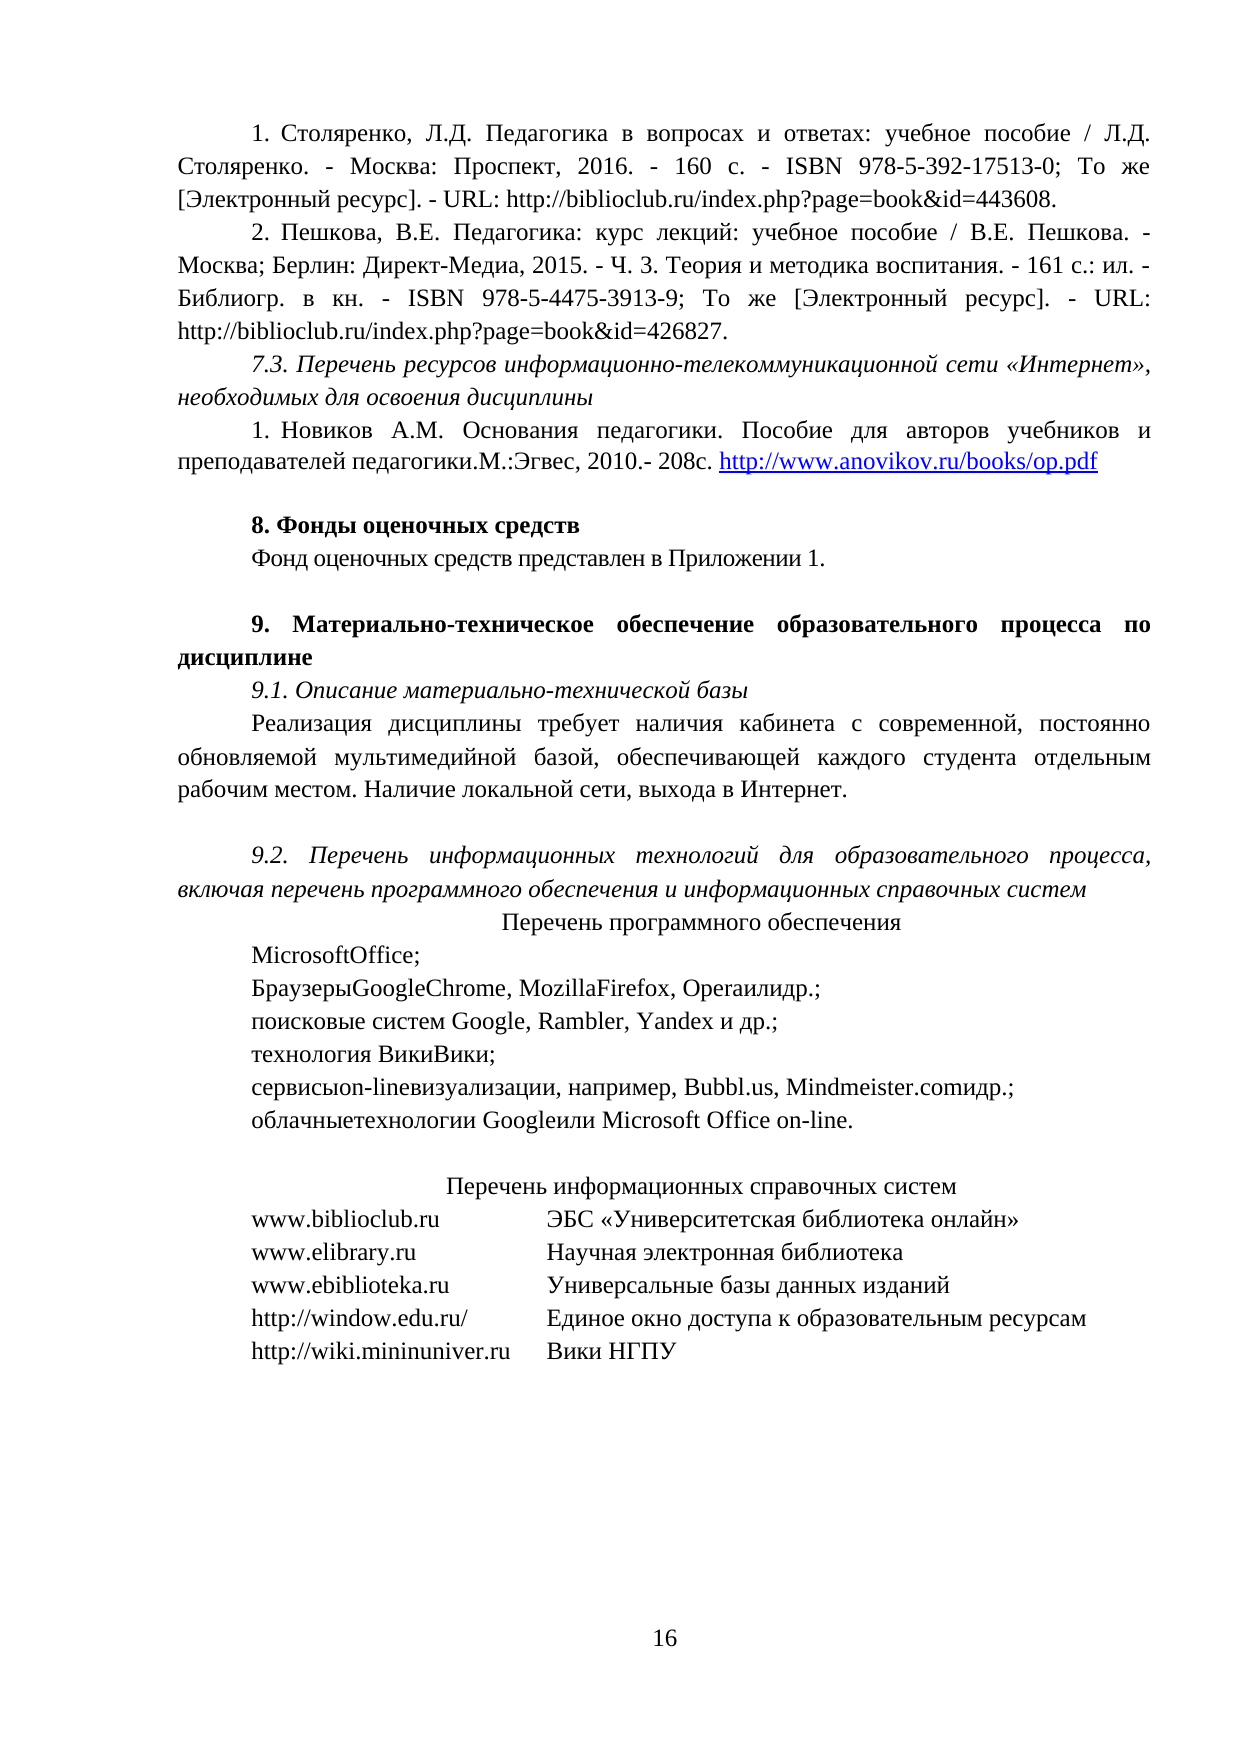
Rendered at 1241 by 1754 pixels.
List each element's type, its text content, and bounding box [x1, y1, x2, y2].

text Фонд оценочных средств представлен в Приложении 1. [177, 543, 1152, 572]
text 8. Фонды оценочных средств [177, 510, 1152, 539]
text 1. Столяренко, Л.Д. Педагогика в вопросах и ответах: учебное пособие / Л.Д. Столяренко. - Москва: Проспект, 2016. - 160 с. - ISBN 978-5-392-17513-0; То же [Электронный ресурс]. - URL: http://biblioclub.ru/index.php?page=book&id=443608. [177, 118, 1152, 213]
text http://window.edu.ru/ Единое окно доступа к образовательным ресурсам [177, 1303, 1152, 1332]
text Реализация дисциплины требует наличия кабинета с современной, постоянно обновляемой мультимедийной базой, обеспечивающей каждого студента отдельным рабочим местом. Наличие локальной сети, выхода в Интернет. [177, 708, 1152, 803]
text поисковые систем Google, Rambler, Yandex и др.; [177, 1006, 1152, 1034]
text 7.3. Перечень ресурсов информационно-телекоммуникационной сети «Интернет», необходимых для освоения дисциплины [177, 349, 1152, 411]
text www.ebiblioteka.ru Универсальные базы данных изданий [177, 1270, 1152, 1299]
text сервисыon-lineвизуализации, например, Bubbl.us, Mindmeister.comидр.; [177, 1072, 1152, 1101]
text 9.2. Перечень информационных технологий для образовательного процесса, включая перечень программного обеспечения и информационных справочных систем [177, 841, 1152, 902]
text 9. Материально-техническое обеспечение образовательного процесса по дисциплине [177, 609, 1152, 671]
text облачныетехнологии Googleили Microsoft Office on-line. [177, 1105, 1152, 1133]
text 9.1. Описание материально-технической базы [177, 676, 1152, 704]
text технология ВикиВики; [177, 1039, 1152, 1067]
text www.elibrary.ru Научная электронная библиотека [177, 1237, 1152, 1266]
text БраузерыGoogleChrome, MozillaFirefox, Operaилидр.; [177, 973, 1152, 1001]
text Перечень информационных справочных систем [177, 1171, 1152, 1199]
text MicrosoftOffice; [177, 940, 1152, 968]
text Перечень программного обеспечения [177, 907, 1152, 935]
text 2. Пешкова, В.Е. Педагогика: курс лекций: учебное пособие / В.Е. Пешкова. - Москва; Берлин: Директ-Медиа, 2015. - Ч. 3. Теория и методика воспитания. - 161 с.: ил. - Библиогр. в кн. - ISBN 978-5-4475-3913-9; То же [Электронный ресурс]. - URL: http://biblioclub.ru/index.php?page=book&id=426827. [177, 217, 1152, 345]
list Новиков А.М. Основания педагогики. Пособие для авторов учебников и преподавателей педагогики.М.:Эгвес, 2010.- 208с. http://www.anovikov.ru/books/op.pdf [177, 415, 1152, 475]
text www.biblioclub.ru ЭБС «Университетская библиотека онлайн» [177, 1204, 1152, 1233]
text http://wiki.mininuniver.ru Вики НГПУ [177, 1336, 1152, 1365]
